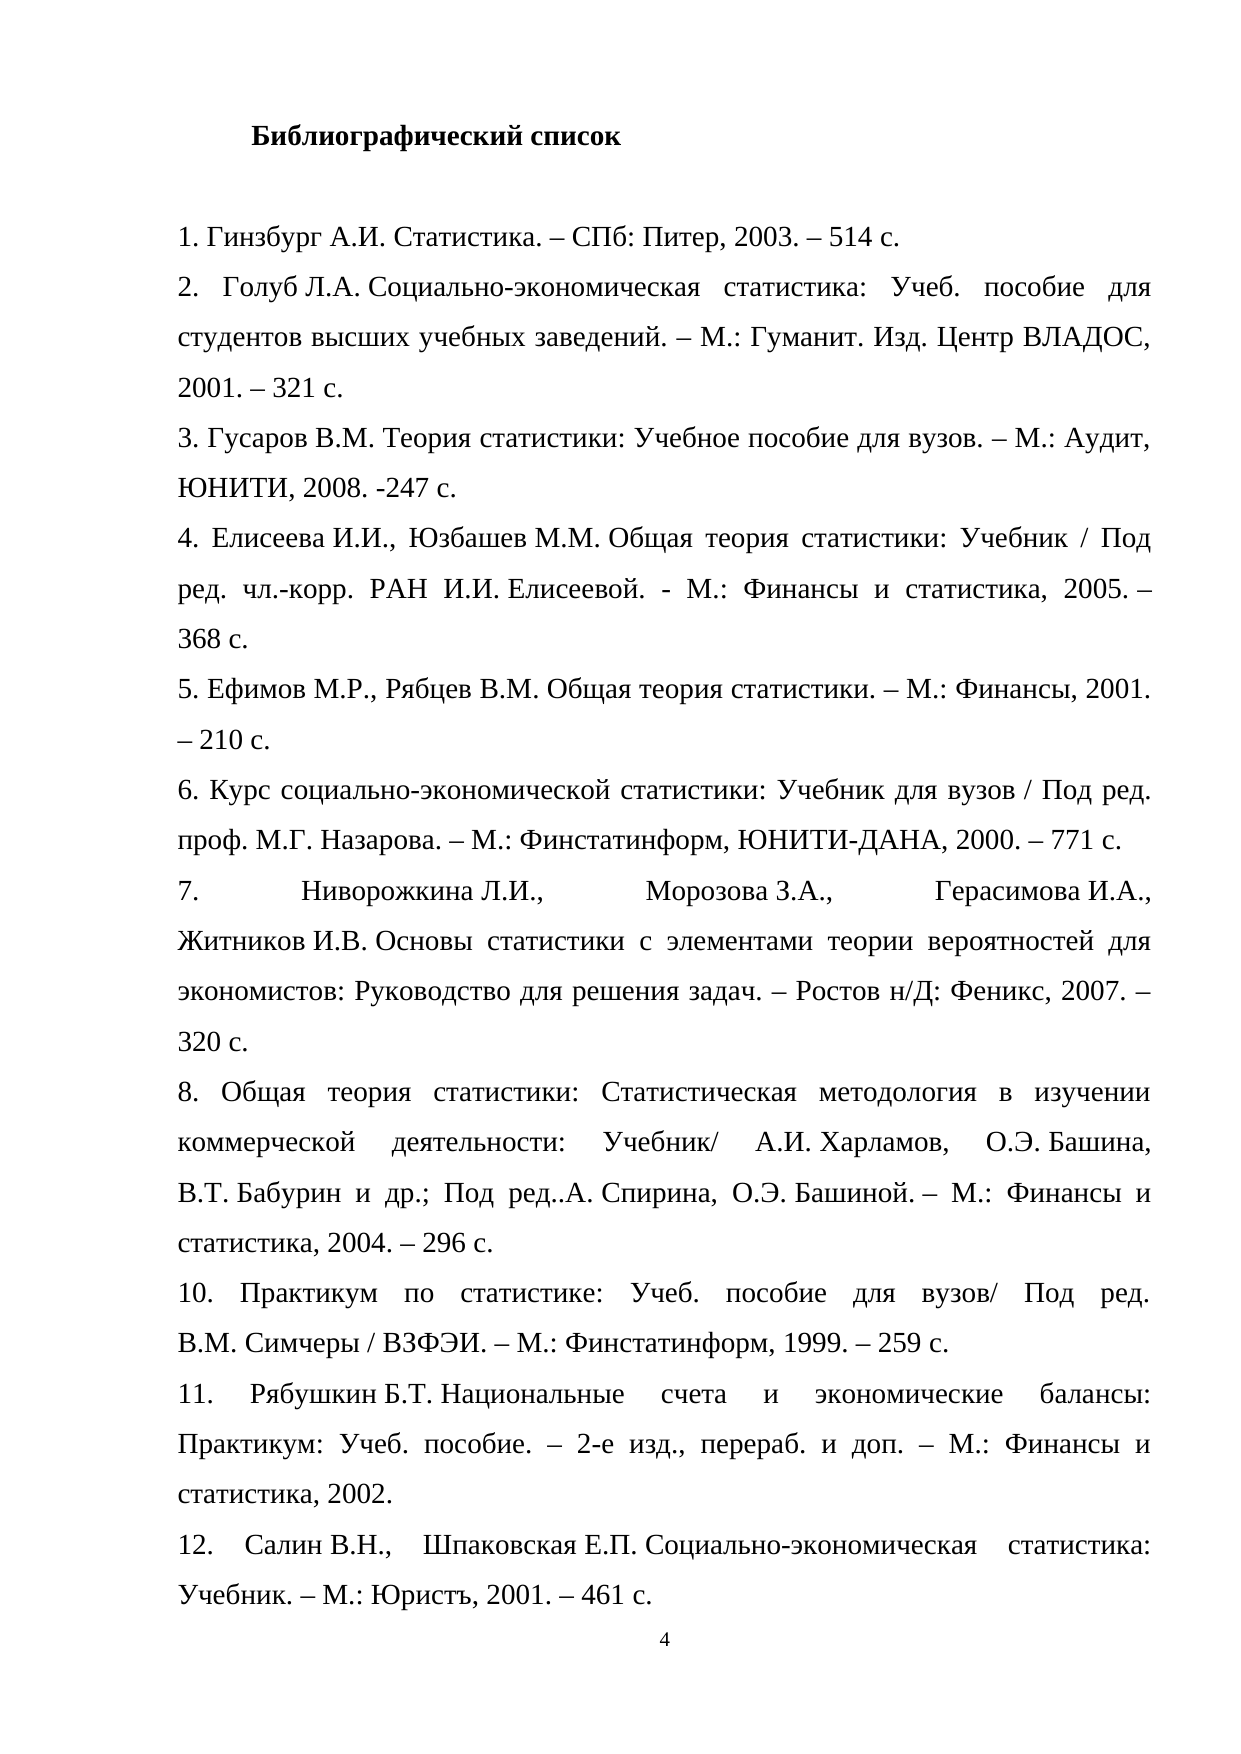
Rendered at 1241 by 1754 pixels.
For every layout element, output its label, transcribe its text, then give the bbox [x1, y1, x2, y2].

text 10. Практикум по статистике: Учеб. пособие для вузов/ Под ред. В.М. Симчеры / ВЗФЭИ. – М.: Финстатинформ, 1999. – 259 с. [177, 1275, 1152, 1359]
text 1. Гинзбург А.И. Статистика. – СПб: Питер, 2003. – 514 с. [177, 219, 1152, 252]
text 3. Гусаров В.М. Теория статистики: Учебное пособие для вузов. – М.: Аудит, ЮНИТИ, 2008. -247 с. [177, 420, 1152, 504]
text 7. Ниворожкина Л.И., Морозова З.А., Герасимова И.А., Житников И.В. Основы статистики с элементами теории вероятностей для экономистов: Руководство для решения задач. – Ростов н/Д: Феникс, 2007. – 320 с. [177, 873, 1152, 1057]
text 8. Общая теория статистики: Статистическая методология в изучении коммерческой деятельности: Учебник/ А.И. Харламов, О.Э. Башина, В.Т. Бабурин и др.; Под ред..А. Спирина, О.Э. Башиной. – М.: Финансы и статистика, 2004. – 296 с. [177, 1074, 1152, 1258]
text 2. Голуб Л.А. Социально-экономическая статистика: Учеб. пособие для студентов высших учебных заведений. – М.: Гуманит. Изд. Центр ВЛАДОС, 2001. – 321 с. [177, 269, 1152, 403]
text 4. Елисеева И.И., Юзбашев М.М. Общая теория статистики: Учебник / Под ред. чл.-корр. РАН И.И. Елисеевой. - М.: Финансы и статистика, 2005. – 368 с. [177, 521, 1152, 655]
text 11. Рябушкин Б.Т. Национальные счета и экономические балансы: Практикум: Учеб. пособие. – 2-е изд., перераб. и доп. – М.: Финансы и статистика, 2002. [177, 1376, 1152, 1510]
text 6. Курс социально-экономической статистики: Учебник для вузов / Под ред. проф. М.Г. Назарова. – М.: Финстатинформ, ЮНИТИ-ДАНА, 2000. – 771 с. [177, 772, 1152, 856]
text Библиографический список [177, 118, 1152, 152]
text 5. Ефимов М.Р., Рябцев В.М. Общая теория статистики. – М.: Финансы, 2001. – 210 с. [177, 672, 1152, 755]
text 12. Салин В.Н., Шпаковская Е.П. Социально-экономическая статистика: Учебник. – М.: Юристъ, 2001. – 461 с. [177, 1527, 1152, 1611]
